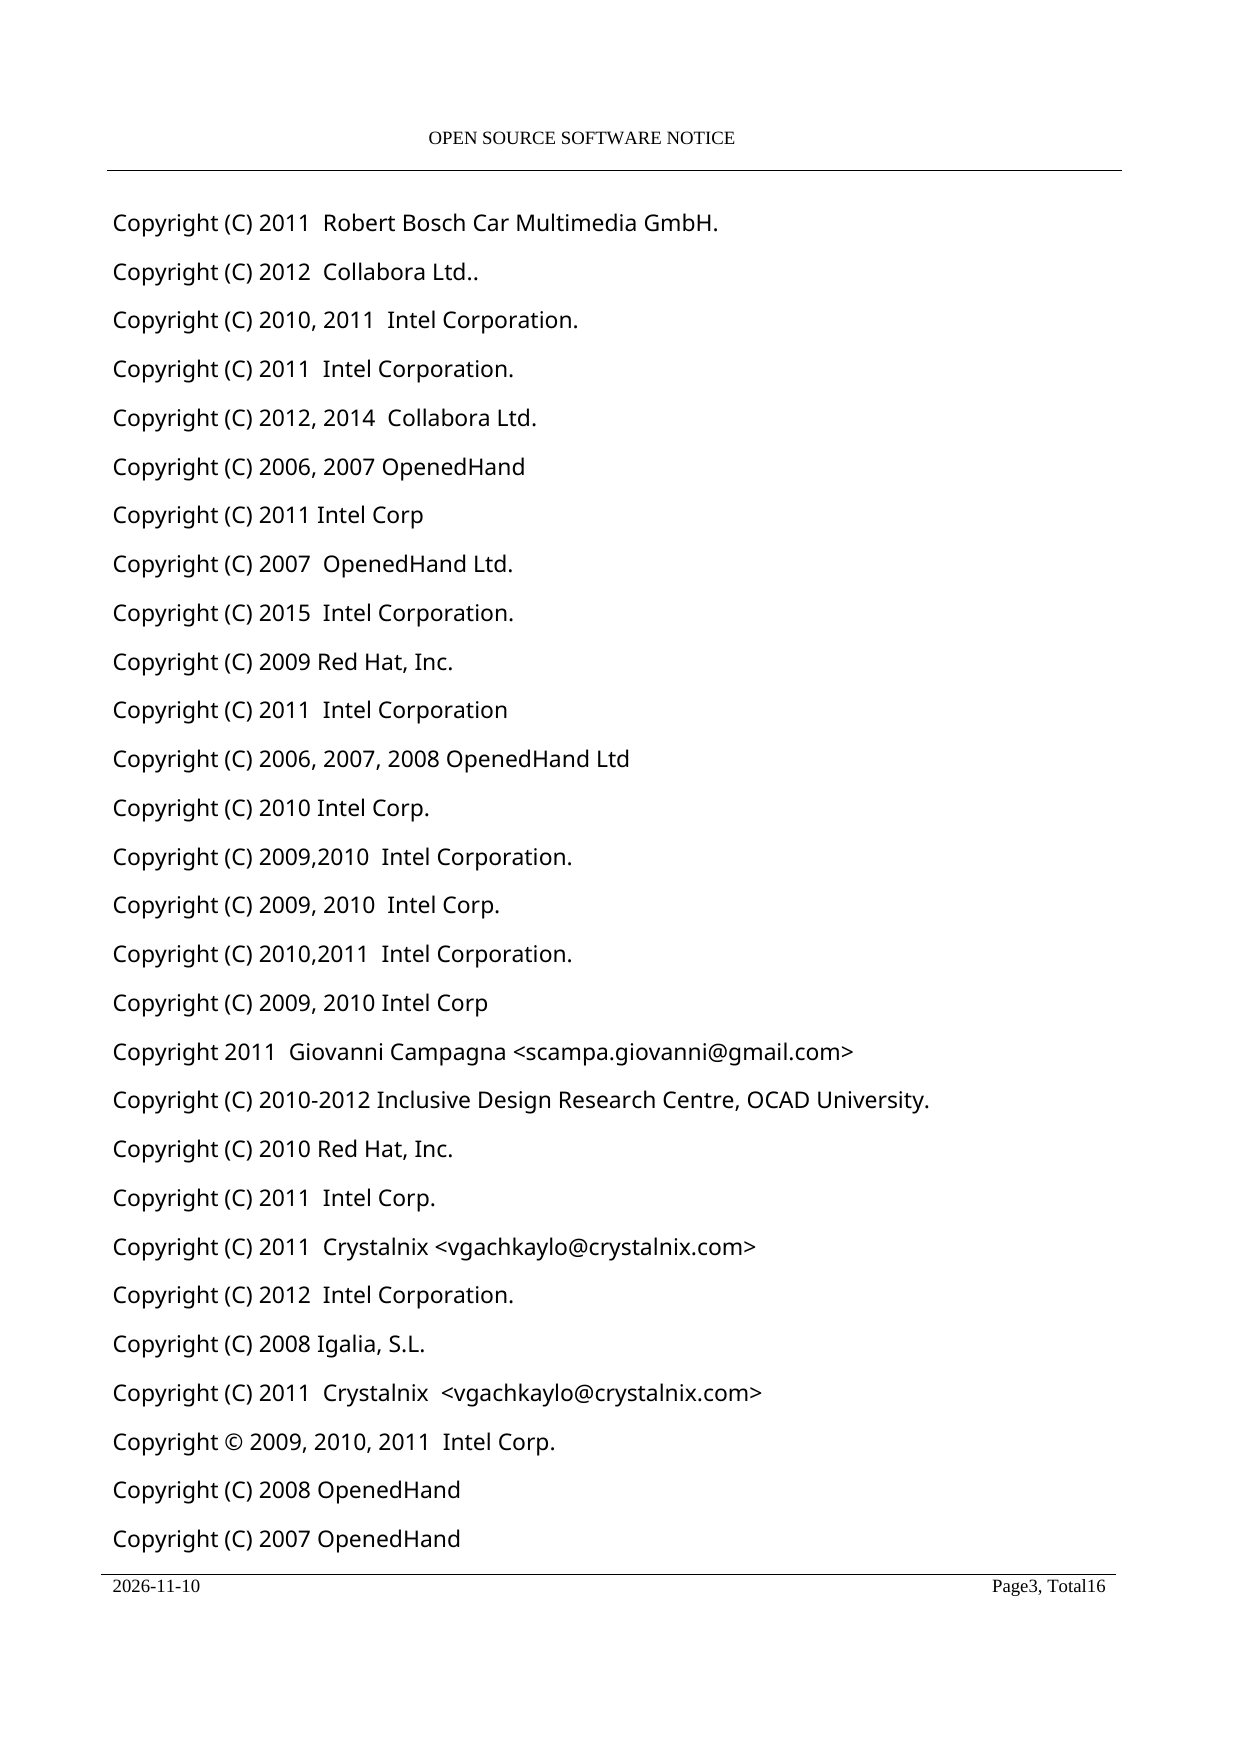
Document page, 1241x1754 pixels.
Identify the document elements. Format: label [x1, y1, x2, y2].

text [112, 206, 1128, 1555]
